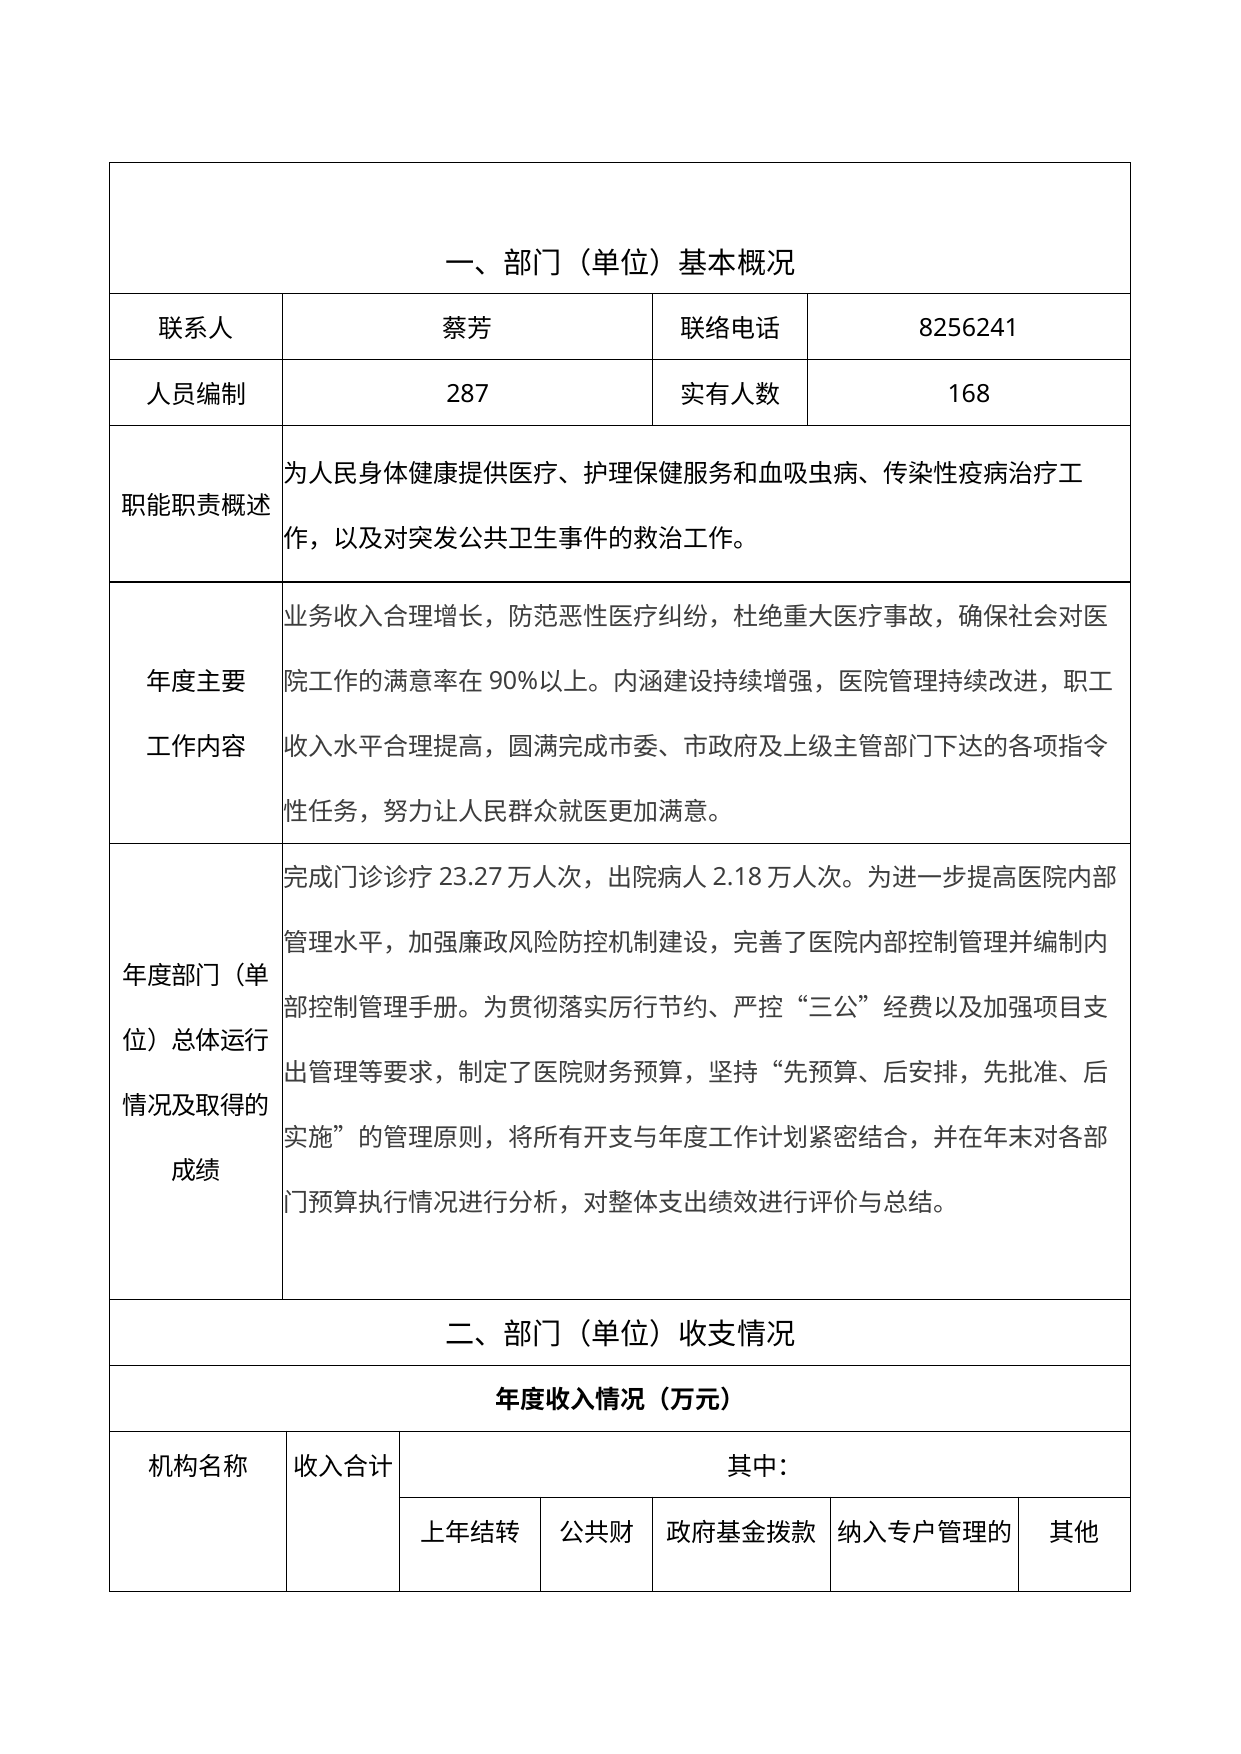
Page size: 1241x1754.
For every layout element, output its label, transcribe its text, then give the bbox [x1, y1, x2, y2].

table_cell 年度收入情况（万元） [110, 1366, 1130, 1431]
table_cell 蔡芳 [283, 294, 652, 359]
table_cell 机构名称 [110, 1432, 286, 1591]
table_cell 纳入专户管理的非税收入拨款 [831, 1498, 1018, 1591]
table_cell 上年结转 [400, 1498, 540, 1591]
table_cell 为人民身体健康提供医疗、护理保健服务和血吸虫病、传染性疫病治疗工作，以及对突发公共卫生事件的救治工作。 [283, 426, 1130, 581]
table_cell 二、部门（单位）收支情况 [110, 1300, 1130, 1364]
table_cell 人员编制 [110, 360, 282, 425]
table_cell 287 [283, 360, 652, 425]
table_cell 收入合计 [287, 1432, 399, 1591]
table_header 一、部门（单位）基本概况 [110, 163, 1130, 293]
table_cell 168 [808, 360, 1130, 425]
table_cell 实有人数 [653, 360, 807, 425]
table_cell 公共财 政拨款 [541, 1498, 652, 1591]
table_cell 8256241 [808, 294, 1130, 359]
table_cell 完成门诊诊疗23.27万人次，出院病人2.18万人次。为进一步提高医院内部管理水平，加强廉政风险防控机制建设，完善了医院内部控制管理并编制内部控制管理手册。为贯彻落实厉行节约、严控“三公”经费以及加强项目支出管理等要求，制定了医院财务预算，坚持“先预算、后安排，先批准、后实施”的管理原则，将所有开支与年度工作计划紧密结合，并在年末对各部门预算执行情况进行分析，对整体支出绩效进行评价与总结。 [283, 844, 1130, 1298]
table_cell 年度部门（单位）总体运行情况及取得的成绩 [110, 844, 282, 1298]
table_cell 职能职责概述 [110, 426, 282, 581]
table_cell 业务收入合理增长，防范恶性医疗纠纷，杜绝重大医疗事故，确保社会对医院工作的满意率在90%以上。内涵建设持续增强，医院管理持续改进，职工收入水平合理提高，圆满完成市委、市政府及上级主管部门下达的各项指令性任务，努力让人民群众就医更加满意。 [283, 583, 1130, 842]
table_cell 联系人 [110, 294, 282, 359]
table_cell 其中： [400, 1432, 1130, 1497]
table_cell 其他 收入 [1019, 1498, 1130, 1591]
table_cell 政府基金拨款 [653, 1498, 830, 1591]
table_cell 联络电话 [653, 294, 807, 359]
table_cell 年度主要 工作内容 [110, 583, 282, 842]
